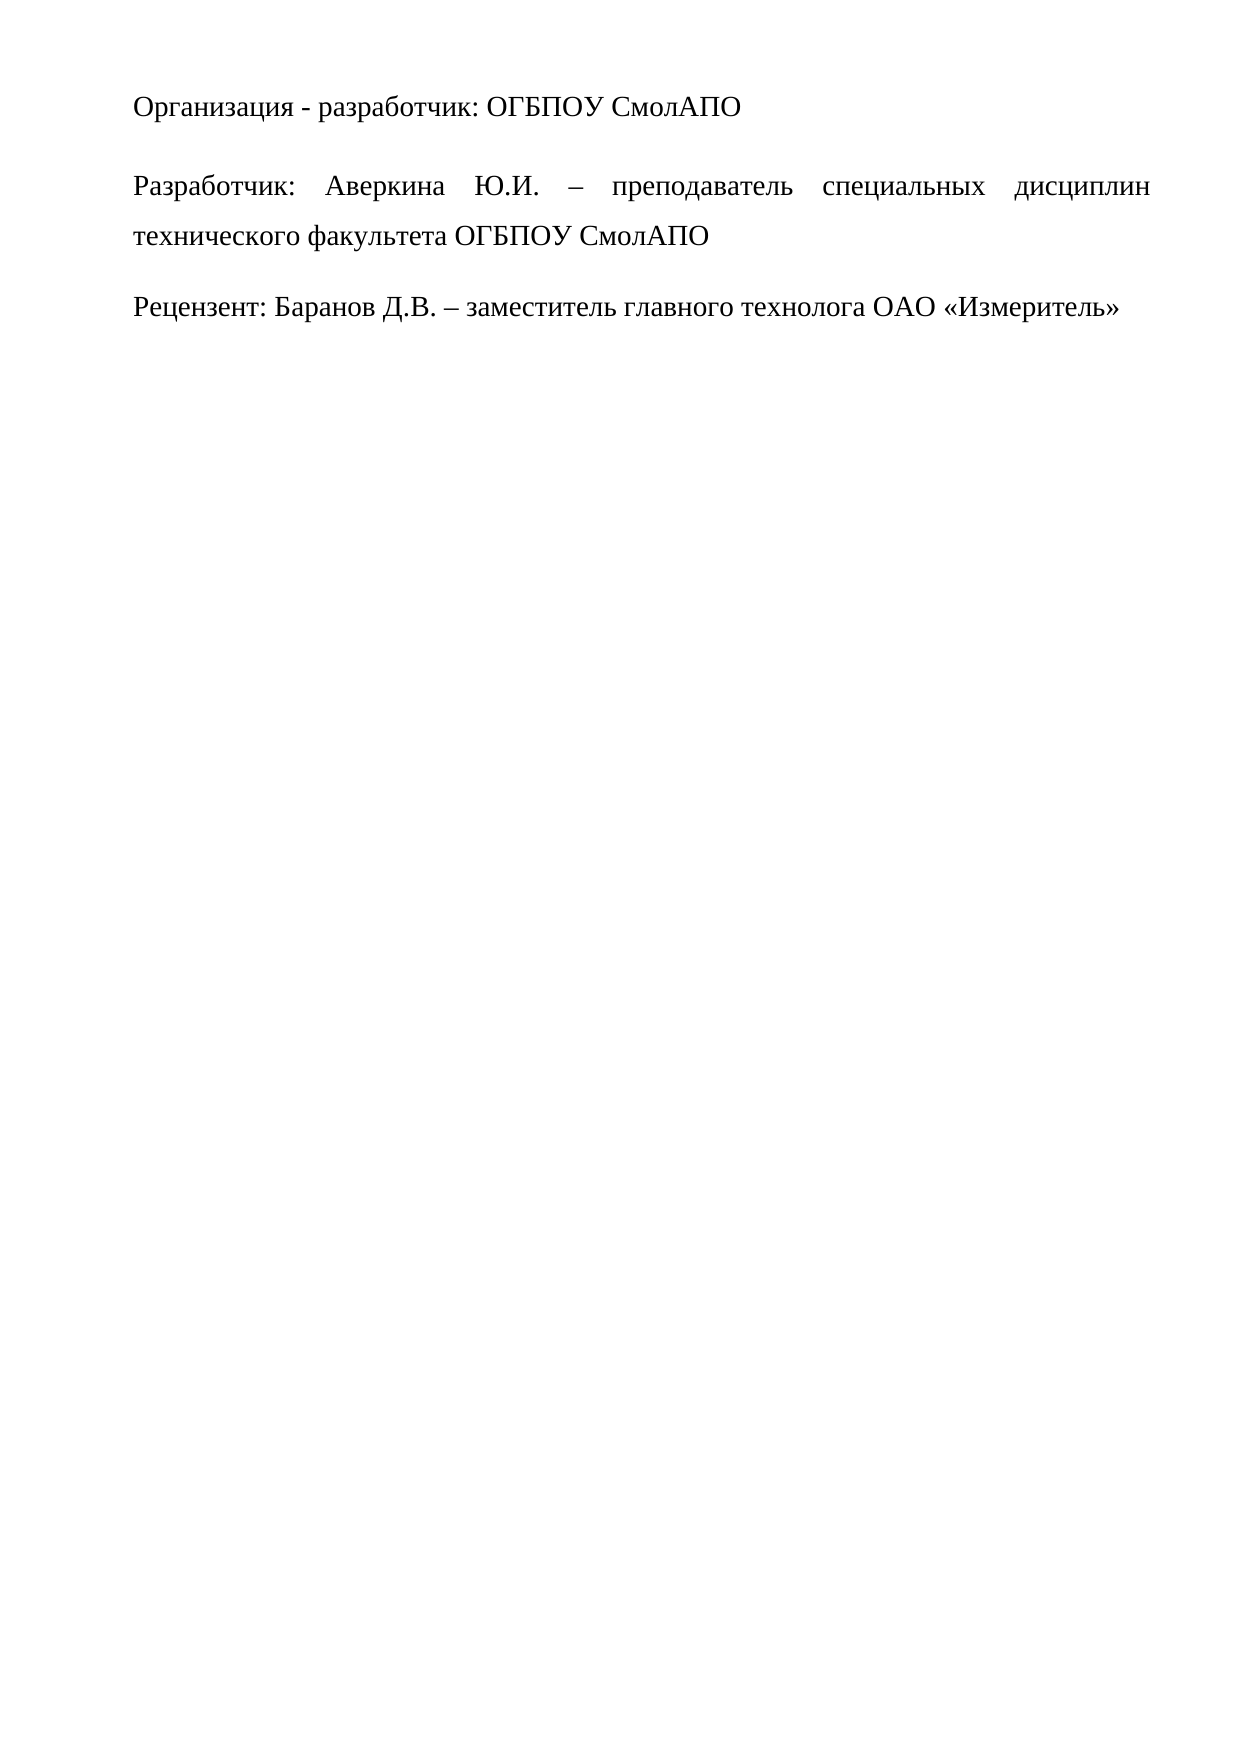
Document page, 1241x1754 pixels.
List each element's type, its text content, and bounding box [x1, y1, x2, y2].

text Разработчик: Аверкина Ю.И. – преподаватель специальных дисциплин технического факультета ОГБПОУ СмолАПО [133, 168, 1152, 252]
text Организация - разработчик: ОГБПОУ СмолАПО [133, 89, 1152, 122]
text Рецензент: Баранов Д.В. – заместитель главного технолога ОАО «Измеритель» [133, 289, 1152, 323]
